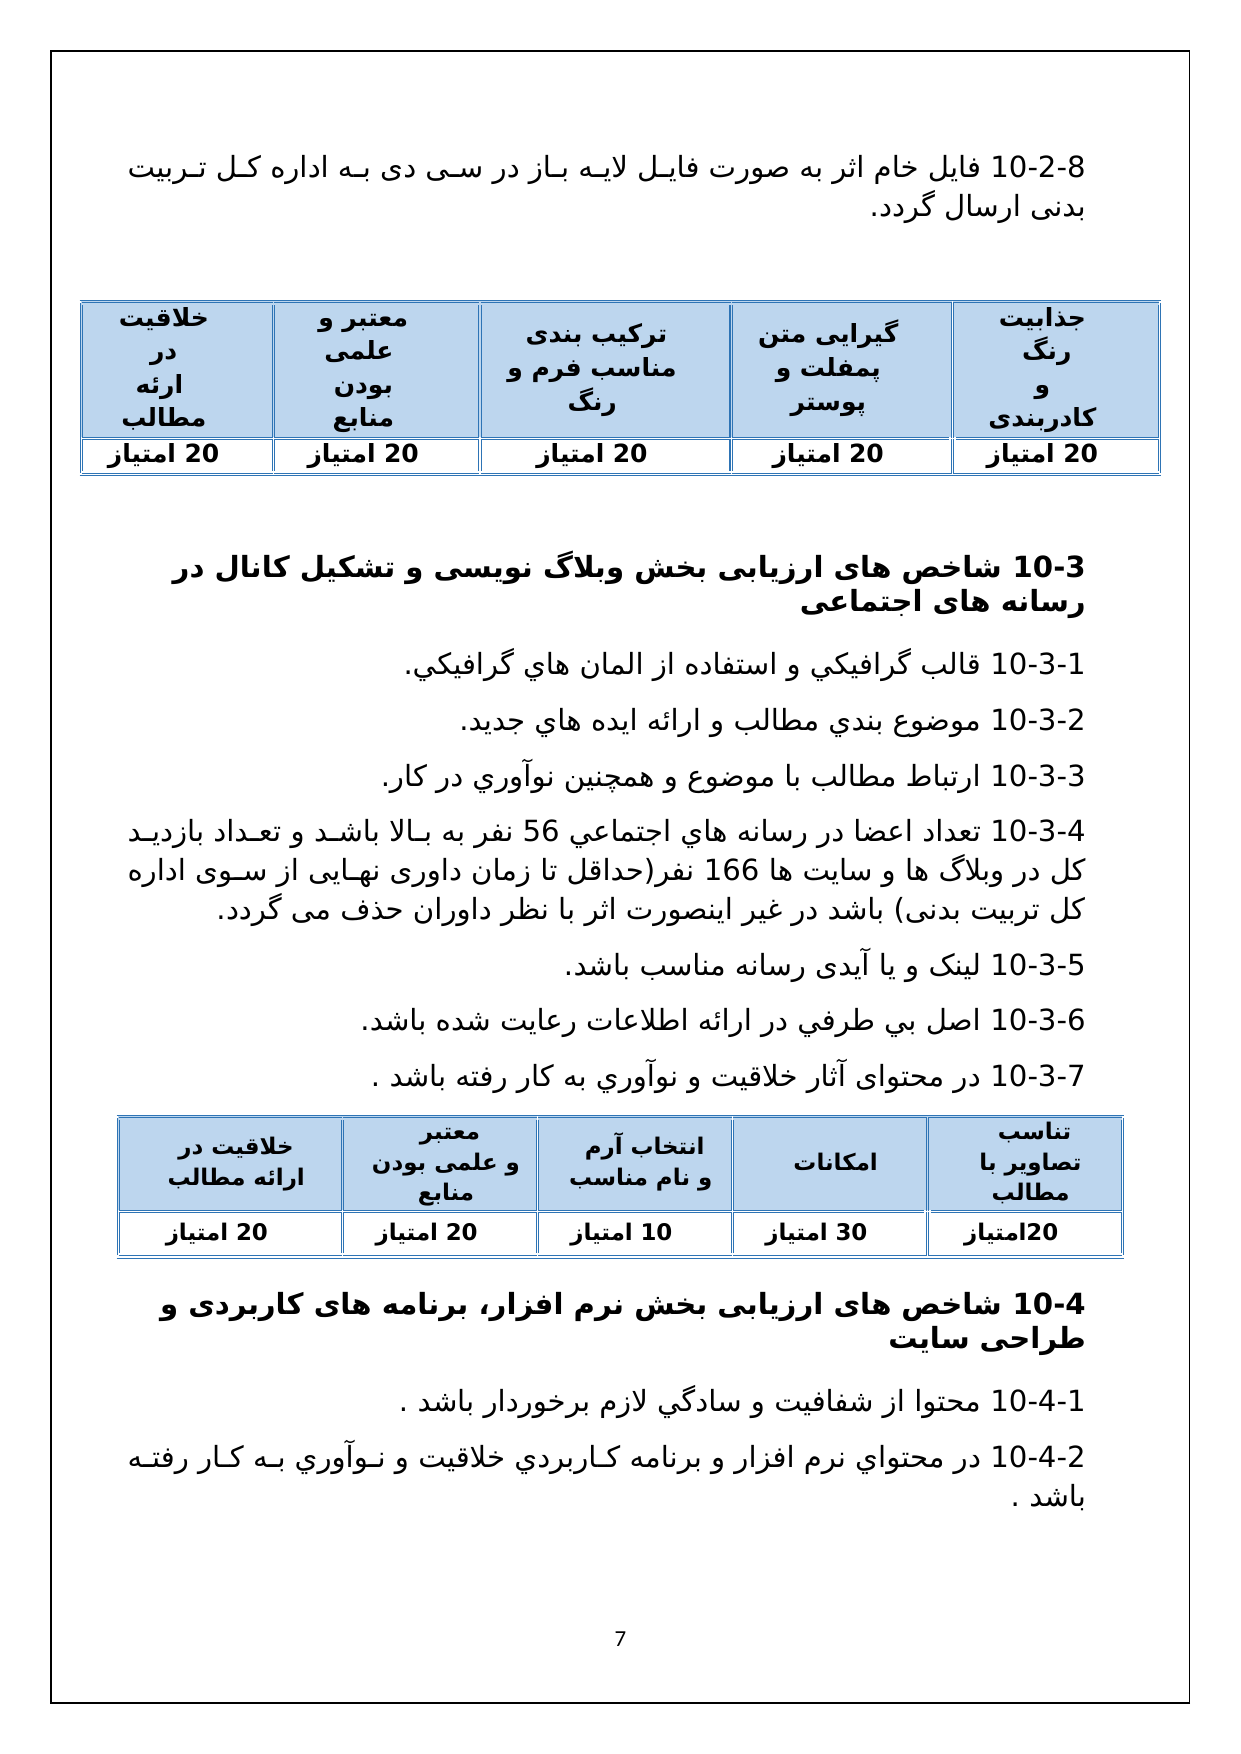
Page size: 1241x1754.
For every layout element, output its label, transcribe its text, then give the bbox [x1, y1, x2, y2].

table_header تناسب تصاویر با مطالب [929, 1118, 1122, 1210]
table_header خلاقیت در ارئه مطالب [81, 303, 273, 437]
table_cell 20 امتیاز [81, 440, 273, 473]
table_header گیرایی متن پمفلت و پوستر [731, 303, 951, 437]
table_header جذابیت رنگ و کادربندی [954, 303, 1159, 437]
table_header معتبر و علمی بودن منابع [273, 301, 480, 437]
table_cell 20 امتیاز [343, 1213, 537, 1255]
table_cell 10 امتیاز [538, 1213, 732, 1255]
table_cell 20 امتیاز [954, 437, 1159, 473]
table_header امکانات [733, 1118, 926, 1210]
text 10-4-2 در محتواي نرم افزار و برنامه كاربردي خلاقيت و نوآوري به كار رفته باشد . [127, 1440, 1086, 1513]
table_header خلاقیت در ارائه مطالب [118, 1116, 343, 1210]
text 10-3-6 اصل بي طرفي در ارائه اطلاعات رعايت شده باشد. [127, 1004, 1086, 1038]
table_cell 20 امتیاز [118, 1210, 343, 1255]
text 10-2-8 فایل خام اثر به صورت فایل لایه باز در سی دی به اداره کل تربیت بدنی ارسال گردد. [127, 150, 1086, 223]
table_cell 20امتیاز [927, 1210, 1122, 1255]
table_header معتبر و علمی بودن منابع [343, 1118, 537, 1210]
table_cell 20 امتیاز [273, 437, 480, 473]
text 10-3-2 موضوع بندي مطالب و ارائه ايده هاي جديد. [127, 703, 1086, 737]
table_cell 30 امتیاز [733, 1210, 927, 1255]
table_cell 20 امتیاز [480, 440, 731, 473]
text 10-3-5 لینک و یا آیدی رسانه مناسب باشد. [127, 948, 1086, 982]
text 10-3-7 در محتوای آثار خلاقيت و نوآوري به كار رفته باشد . [127, 1059, 1086, 1093]
table_header انتخاب آرم و نام مناسب [538, 1118, 732, 1210]
text 10-4-1 محتوا از شفافيت و سادگي لازم برخوردار باشد . [127, 1385, 1086, 1419]
table_cell 20 امتیاز [731, 437, 951, 473]
text 10-3-4 تعداد اعضا در رسانه هاي اجتماعي 56 نفر به بالا باشد و تعداد بازديد كل در وبلاگ ها و سايت ها 166 نفر(حداقل تا زمان داوری نهایی از سوی اداره کل تربیت بدنی) باشد در غیر اینصورت اثر با نظر داوران حذف می گردد. [127, 814, 1086, 926]
subtitle 10-3 شاخص های ارزیابی بخش وبلاگ نویسی و تشکیل کانال در رسانه های اجتماعی [127, 551, 1086, 618]
subtitle 10-4 شاخص های ارزیابی بخش نرم افزار، برنامه های کاربردی و طراحی سایت [127, 1288, 1086, 1356]
text 10-3-3 ارتباط مطالب با موضوع و همچنين نوآوري در كار. [127, 759, 1086, 793]
table_header ترکیب بندی مناسب فرم و رنگ [480, 303, 731, 437]
text 10-3-1 قالب گرافيكي و استفاده از المان هاي گرافيكي. [127, 648, 1086, 682]
